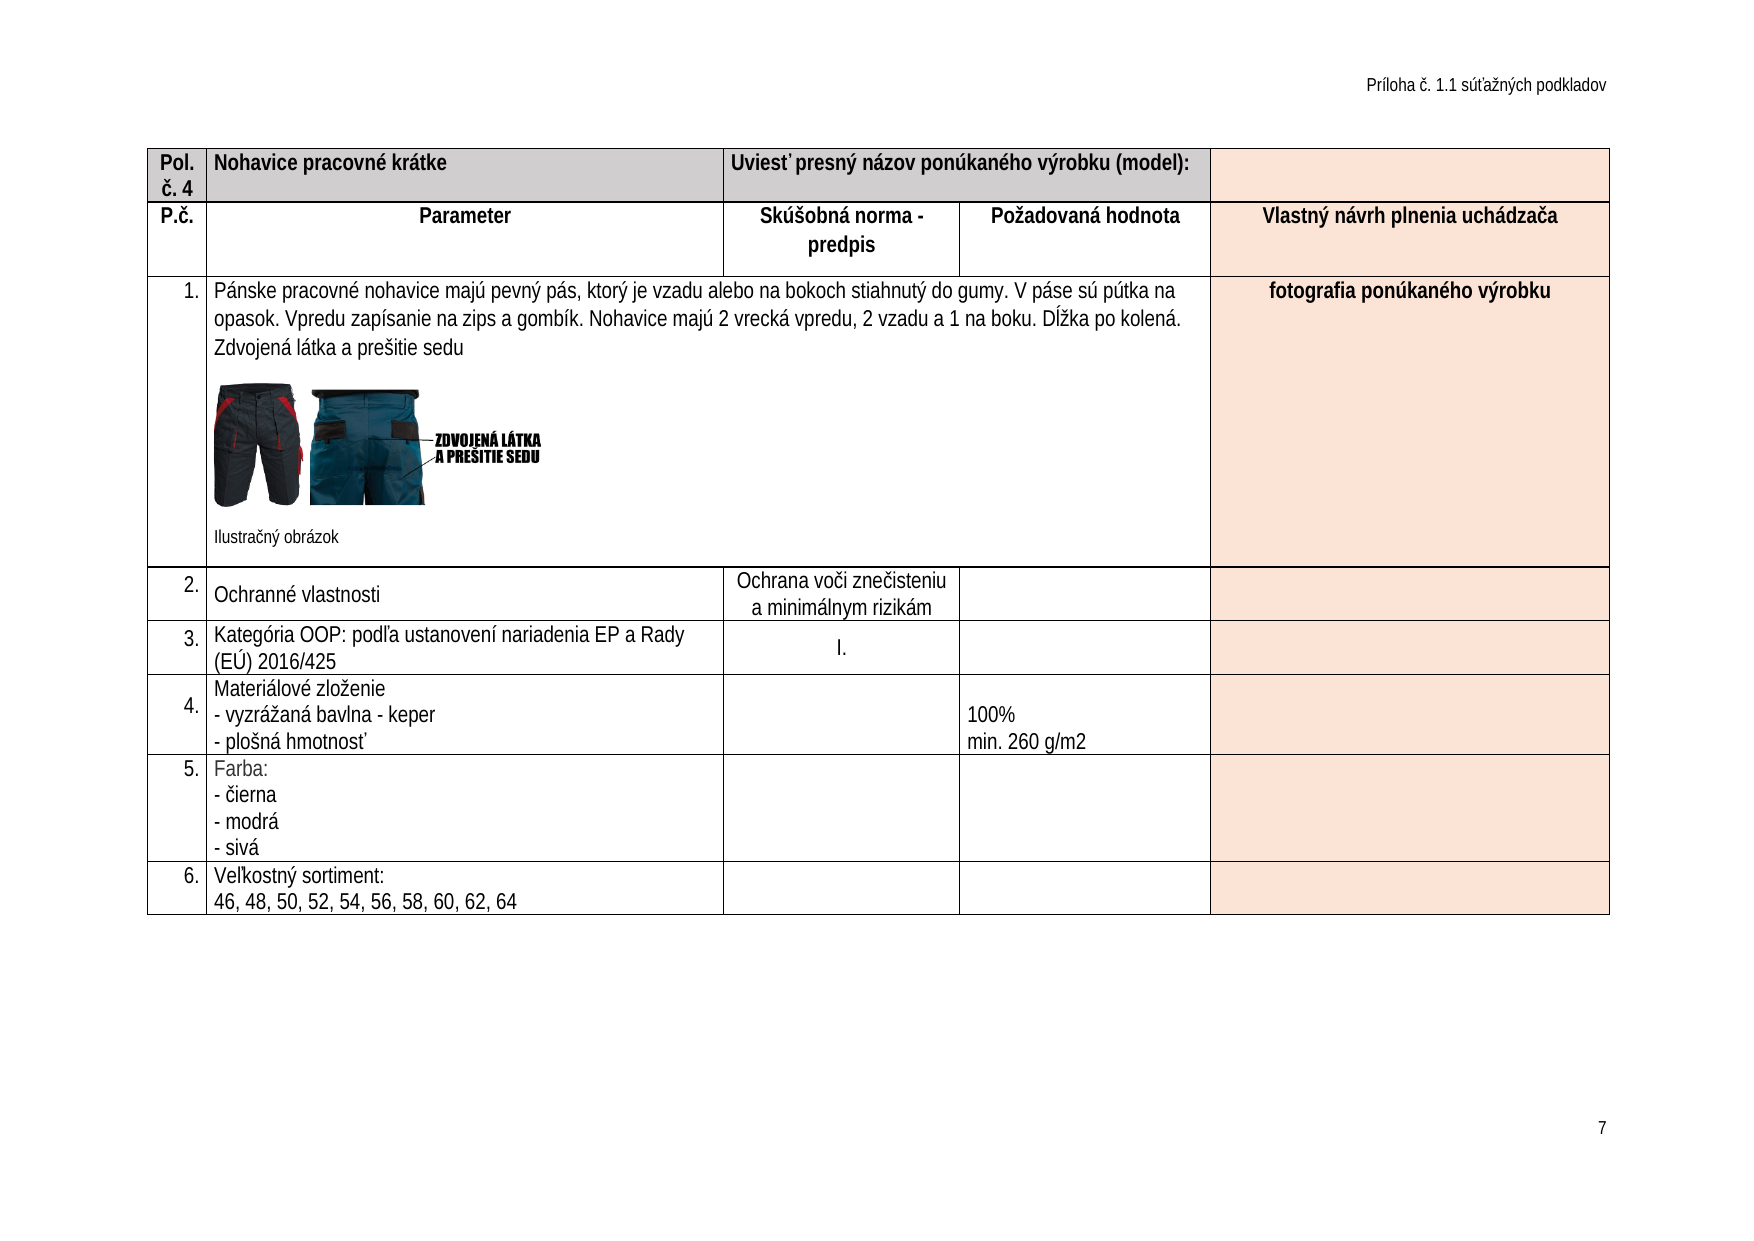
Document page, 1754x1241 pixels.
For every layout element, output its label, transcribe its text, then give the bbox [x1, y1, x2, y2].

table_cell 3. [148, 621, 206, 674]
table_cell Pánske pracovné nohavice majú pevný pás, ktorý je vzadu alebo na bokoch stiahnutý do gumy. V páse sú pútka na opasok. Vpredu zapísanie na zips a gombík. Nohavice majú 2 vrecká vpredu, 2 vzadu a 1 na boku. Dĺžka po kolená. Zdvojená látka a prešitie sedu Ilustračný obrázok [207, 277, 1210, 566]
table_header Pol. č. 4 [148, 149, 206, 201]
table_cell [960, 755, 1210, 861]
table_cell [1211, 755, 1609, 861]
table_cell 4. [148, 675, 206, 754]
table_cell Ochrana voči znečisteniu a minimálnym rizikám [724, 568, 959, 620]
picture [213, 378, 304, 508]
table_cell [960, 568, 1210, 620]
table_cell [1211, 862, 1609, 914]
table_cell Parameter [207, 203, 723, 276]
table_header Uviesť presný názov ponúkaného výrobku (model): [724, 149, 1210, 201]
table_cell [960, 862, 1210, 914]
table_cell Skúšobná norma - predpis [724, 203, 959, 276]
table_cell Veľkostný sortiment: 46, 48, 50, 52, 54, 56, 58, 60, 62, 64 [207, 862, 723, 914]
table_cell Kategória OOP: podľa ustanovení nariadenia EP a Rady (EÚ) 2016/425 [207, 621, 723, 674]
table_cell [1211, 675, 1609, 754]
table_cell Požadovaná hodnota [960, 203, 1210, 276]
table_cell P.č. [148, 203, 206, 276]
table_cell 6. [148, 862, 206, 914]
table_cell [1211, 621, 1609, 674]
table_cell Materiálové zloženie - vyzrážaná bavlna - keper - plošná hmotnosť [207, 675, 723, 754]
table_cell 2. [148, 568, 206, 620]
table_cell [724, 755, 959, 861]
table_cell Ochranné vlastnosti [207, 568, 723, 620]
picture [308, 388, 543, 508]
table_cell [724, 862, 959, 914]
table_cell Farba: - čierna - modrá - sivá [207, 755, 723, 861]
table_header Nohavice pracovné krátke [207, 149, 723, 201]
table_cell [724, 675, 959, 754]
table_cell 1. [148, 277, 206, 566]
table_cell [1211, 568, 1609, 620]
table_cell 5. [148, 755, 206, 861]
table_cell fotografia ponúkaného výrobku [1211, 277, 1609, 566]
table_cell 100% min. 260 g/m2 [960, 675, 1210, 754]
table_cell Vlastný návrh plnenia uchádzača [1211, 203, 1609, 276]
table_header [1211, 149, 1609, 201]
table_cell I. [724, 621, 959, 674]
table_cell [960, 621, 1210, 674]
